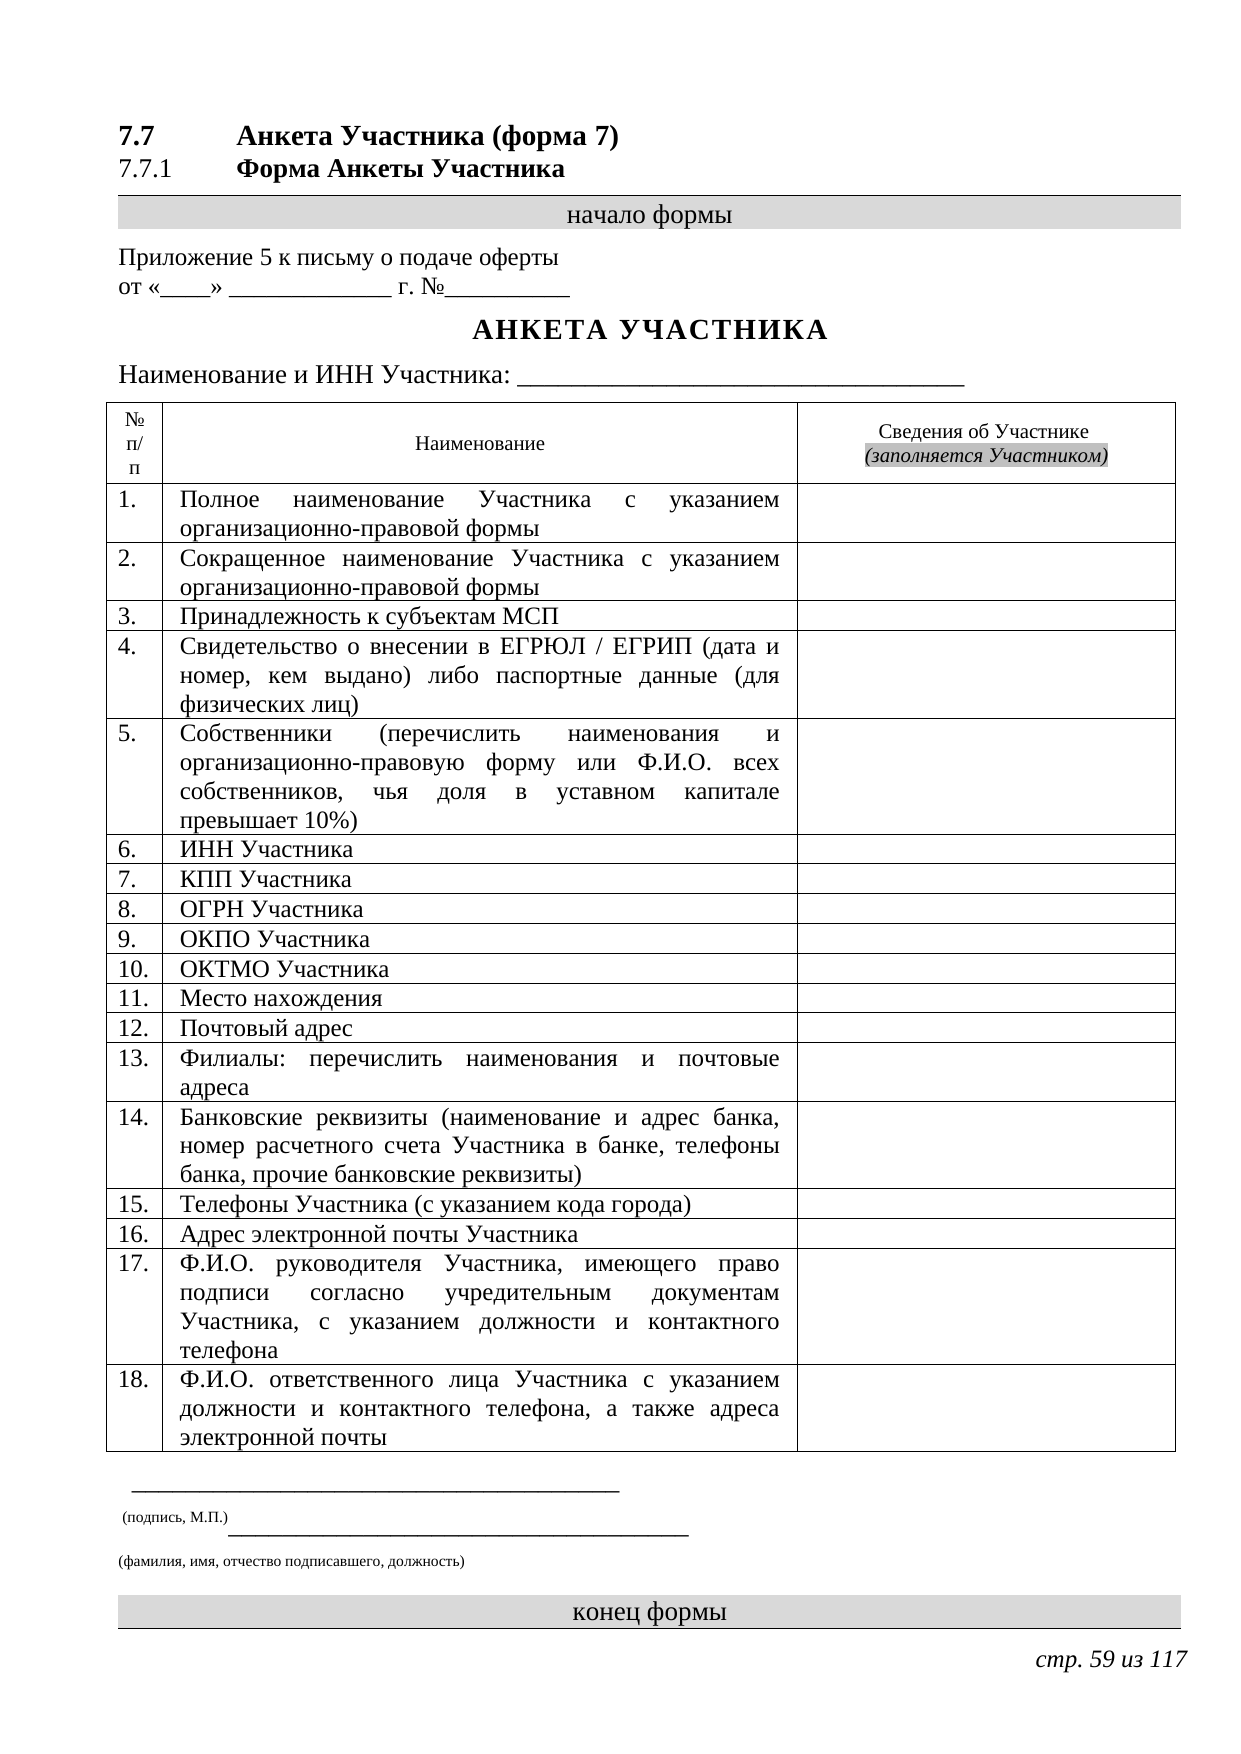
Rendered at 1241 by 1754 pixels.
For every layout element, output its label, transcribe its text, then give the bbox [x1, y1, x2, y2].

table_cell [798, 835, 1175, 863]
table_cell [107, 543, 162, 600]
table_cell Сокращенное наименование Участника с указанием организационно-правовой формы [163, 543, 797, 600]
table_header № п/п [107, 403, 162, 483]
table_cell [798, 1102, 1175, 1188]
table_cell Ф.И.О. ответственного лица Участника с указанием должности и контактного телефона, а также адреса электронной почты [163, 1365, 797, 1451]
subtitle Анкета Участника (форма 7) [118, 118, 1181, 152]
table_cell [107, 631, 162, 717]
text Форма Анкеты Участника [118, 152, 1181, 183]
table_cell [798, 924, 1175, 953]
table_cell КПП Участника [163, 864, 797, 893]
table_cell [798, 1219, 1175, 1247]
table_cell [798, 954, 1175, 982]
table_cell [798, 543, 1175, 600]
table_cell [798, 1189, 1175, 1218]
table_cell Принадлежность к субъектам МСП [163, 601, 797, 630]
table_cell [798, 601, 1175, 630]
table_cell Место нахождения [163, 984, 797, 1012]
table_cell Почтовый адрес [163, 1013, 797, 1042]
table_cell Собственники (перечислить наименования и организационно-правовую форму или Ф.И.О. всех собственников, чья доля в уставном капитале превышает 10%) [163, 719, 797, 833]
table_cell [798, 1249, 1175, 1363]
table_cell [107, 954, 162, 982]
table_cell [107, 719, 162, 833]
table_cell ОГРН Участника [163, 894, 797, 923]
table_cell Ф.И.О. руководителя Участника, имеющего право подписи согласно учредительным документам Участника, с указанием должности и контактного телефона [163, 1249, 797, 1363]
table_cell [107, 1365, 162, 1451]
table_cell [107, 484, 162, 542]
table_cell [107, 1189, 162, 1218]
table_cell [107, 984, 162, 1012]
text (фамилия, имя, отчество подписавшего, должность) [118, 1552, 797, 1583]
text конец формы [118, 1595, 1181, 1628]
table_cell [798, 864, 1175, 893]
table_cell [107, 894, 162, 923]
table_cell [107, 1102, 162, 1188]
table_cell ИНН Участника [163, 835, 797, 863]
table_cell Филиалы: перечислить наименования и почтовые адреса [163, 1043, 797, 1101]
table_header Сведения об Участнике (заполняется Участником) [798, 403, 1175, 483]
table_cell Телефоны Участника (с указанием кода города) [163, 1189, 797, 1218]
table_header Наименование [163, 403, 797, 483]
text Анкета Участника [118, 312, 1181, 346]
table_cell [798, 1365, 1175, 1451]
table_cell [107, 1219, 162, 1247]
text начало формы [118, 196, 1181, 229]
table_cell [798, 1013, 1175, 1042]
text (подпись, М.П.)__________________________________ [118, 1508, 797, 1539]
table_cell [798, 894, 1175, 923]
text ____________________________________ [118, 1464, 1181, 1496]
table_cell [798, 984, 1175, 1012]
table_cell Свидетельство о внесении в ЕГРЮЛ / ЕГРИП (дата и номер, кем выдано) либо паспортные данные (для физических лиц) [163, 631, 797, 717]
table_cell [107, 835, 162, 863]
table_cell [107, 601, 162, 630]
text Приложение 5 к письму о подаче оферты от «____» _____________ г. №__________ [118, 242, 1181, 299]
table_cell [798, 1043, 1175, 1101]
text Наименование и ИНН Участника: _________________________________ [118, 358, 1181, 389]
table_cell [107, 1249, 162, 1363]
table_cell [107, 1013, 162, 1042]
table_cell ОКПО Участника [163, 924, 797, 953]
table_cell [107, 1043, 162, 1101]
table_cell Адрес электронной почты Участника [163, 1219, 797, 1247]
table_cell Полное наименование Участника с указанием организационно-правовой формы [163, 484, 797, 542]
table_cell [798, 719, 1175, 833]
table_cell [107, 924, 162, 953]
table_cell [107, 864, 162, 893]
table_cell ОКТМО Участника [163, 954, 797, 982]
table_cell Банковские реквизиты (наименование и адрес банка, номер расчетного счета Участника в банке, телефоны банка, прочие банковские реквизиты) [163, 1102, 797, 1188]
table_cell [798, 631, 1175, 717]
table_cell [798, 484, 1175, 542]
